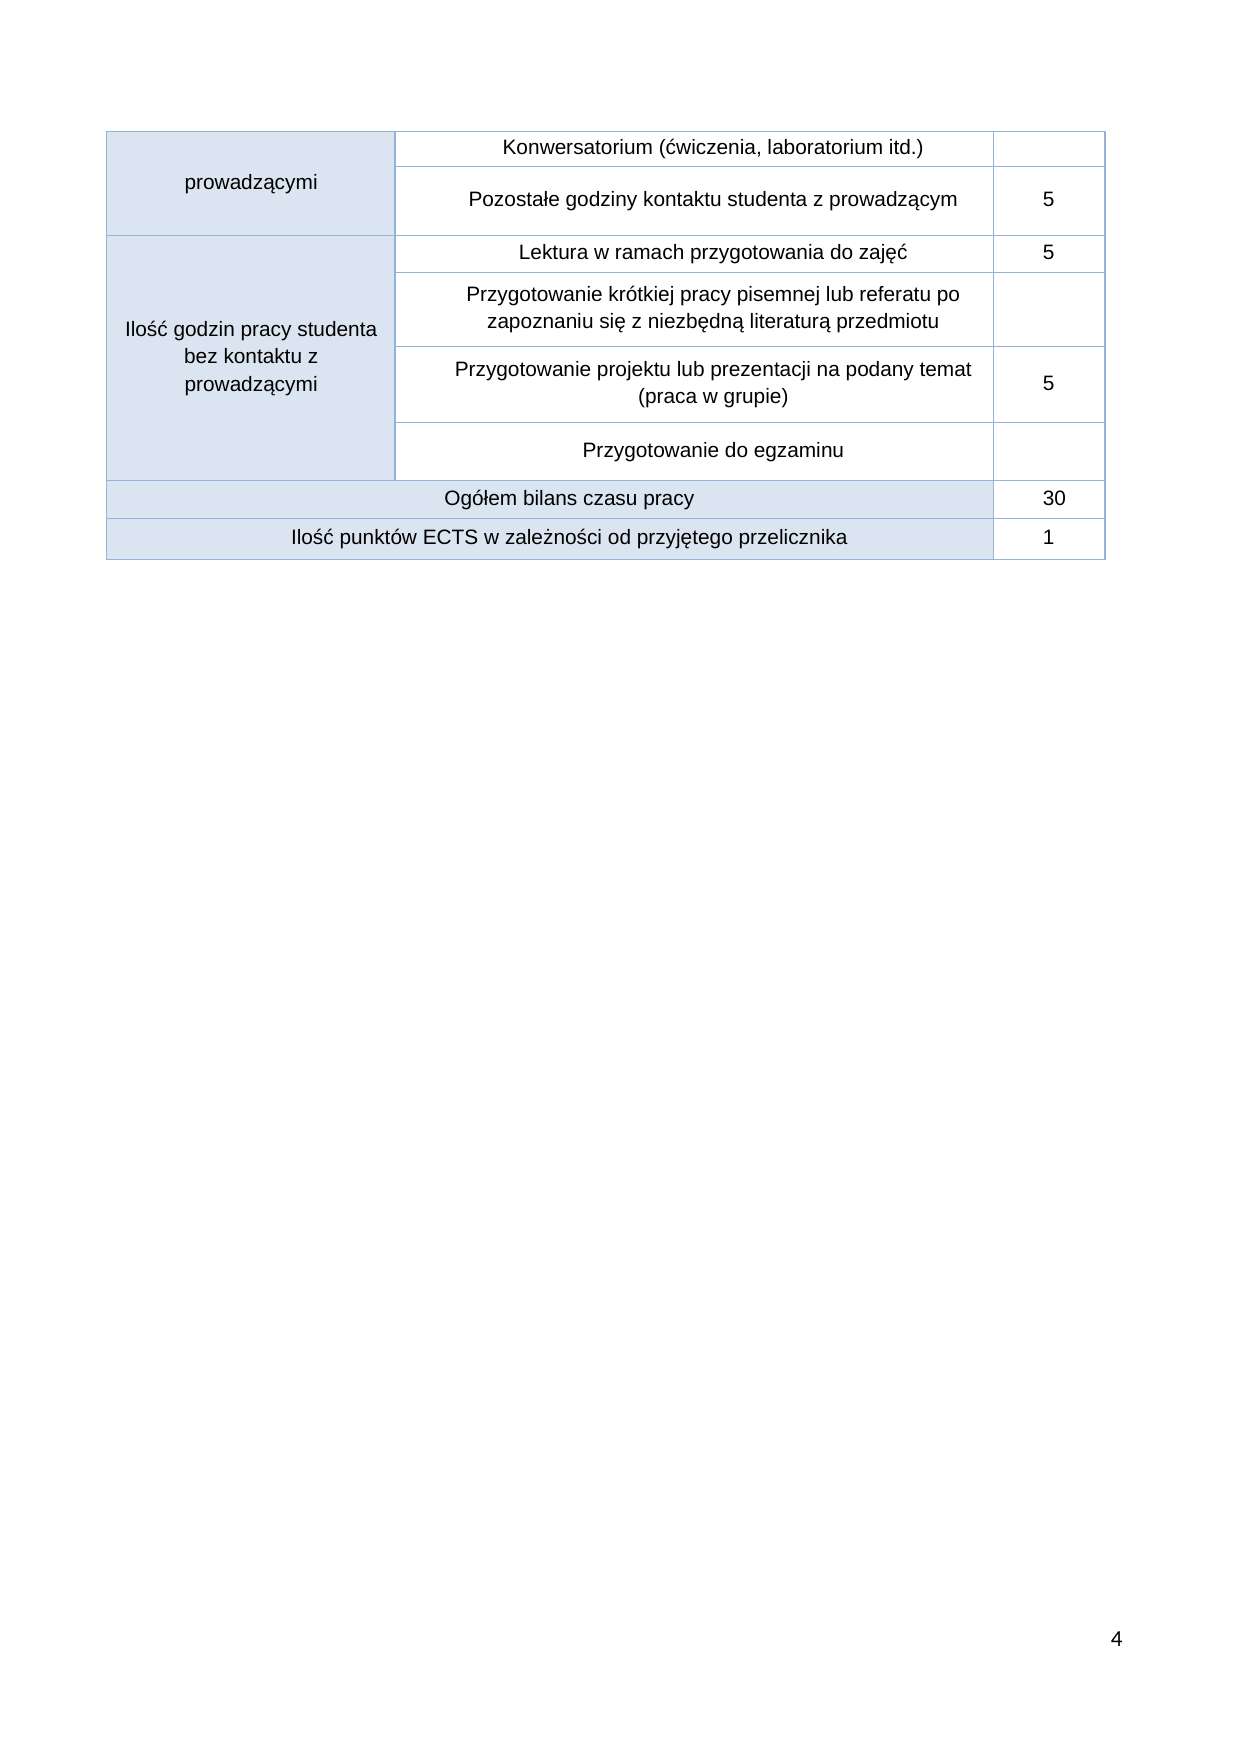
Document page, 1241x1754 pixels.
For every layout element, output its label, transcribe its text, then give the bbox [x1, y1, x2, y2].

table_cell Przygotowanie do egzaminu [396, 423, 993, 480]
table_cell Pozostałe godziny kontaktu studenta z prowadzącym [396, 167, 993, 235]
table_cell 5 [994, 347, 1104, 422]
table_cell [994, 132, 1104, 166]
table_cell [994, 423, 1104, 480]
table_cell 30 [994, 481, 1104, 518]
table_cell 1 [994, 519, 1104, 559]
table_cell Przygotowanie projektu lub prezentacji na podany temat (praca w grupie) [396, 347, 993, 422]
table_cell Ilość punktów ECTS w zależności od przyjętego przelicznika [107, 519, 993, 559]
table_cell Przygotowanie krótkiej pracy pisemnej lub referatu po zapoznaniu się z niezbędną literaturą przedmiotu [396, 273, 993, 346]
table_cell 5 [994, 167, 1104, 235]
table_cell [994, 273, 1104, 346]
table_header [107, 132, 394, 235]
table_cell Ogółem bilans czasu pracy [107, 481, 993, 518]
table_cell Konwersatorium (ćwiczenia, laboratorium itd.) [396, 132, 993, 166]
table_cell Lektura w ramach przygotowania do zajęć [396, 236, 993, 272]
table_cell 5 [994, 236, 1104, 272]
table_cell Ilość godzin pracy studenta bez kontaktu z prowadzącymi [107, 236, 394, 480]
